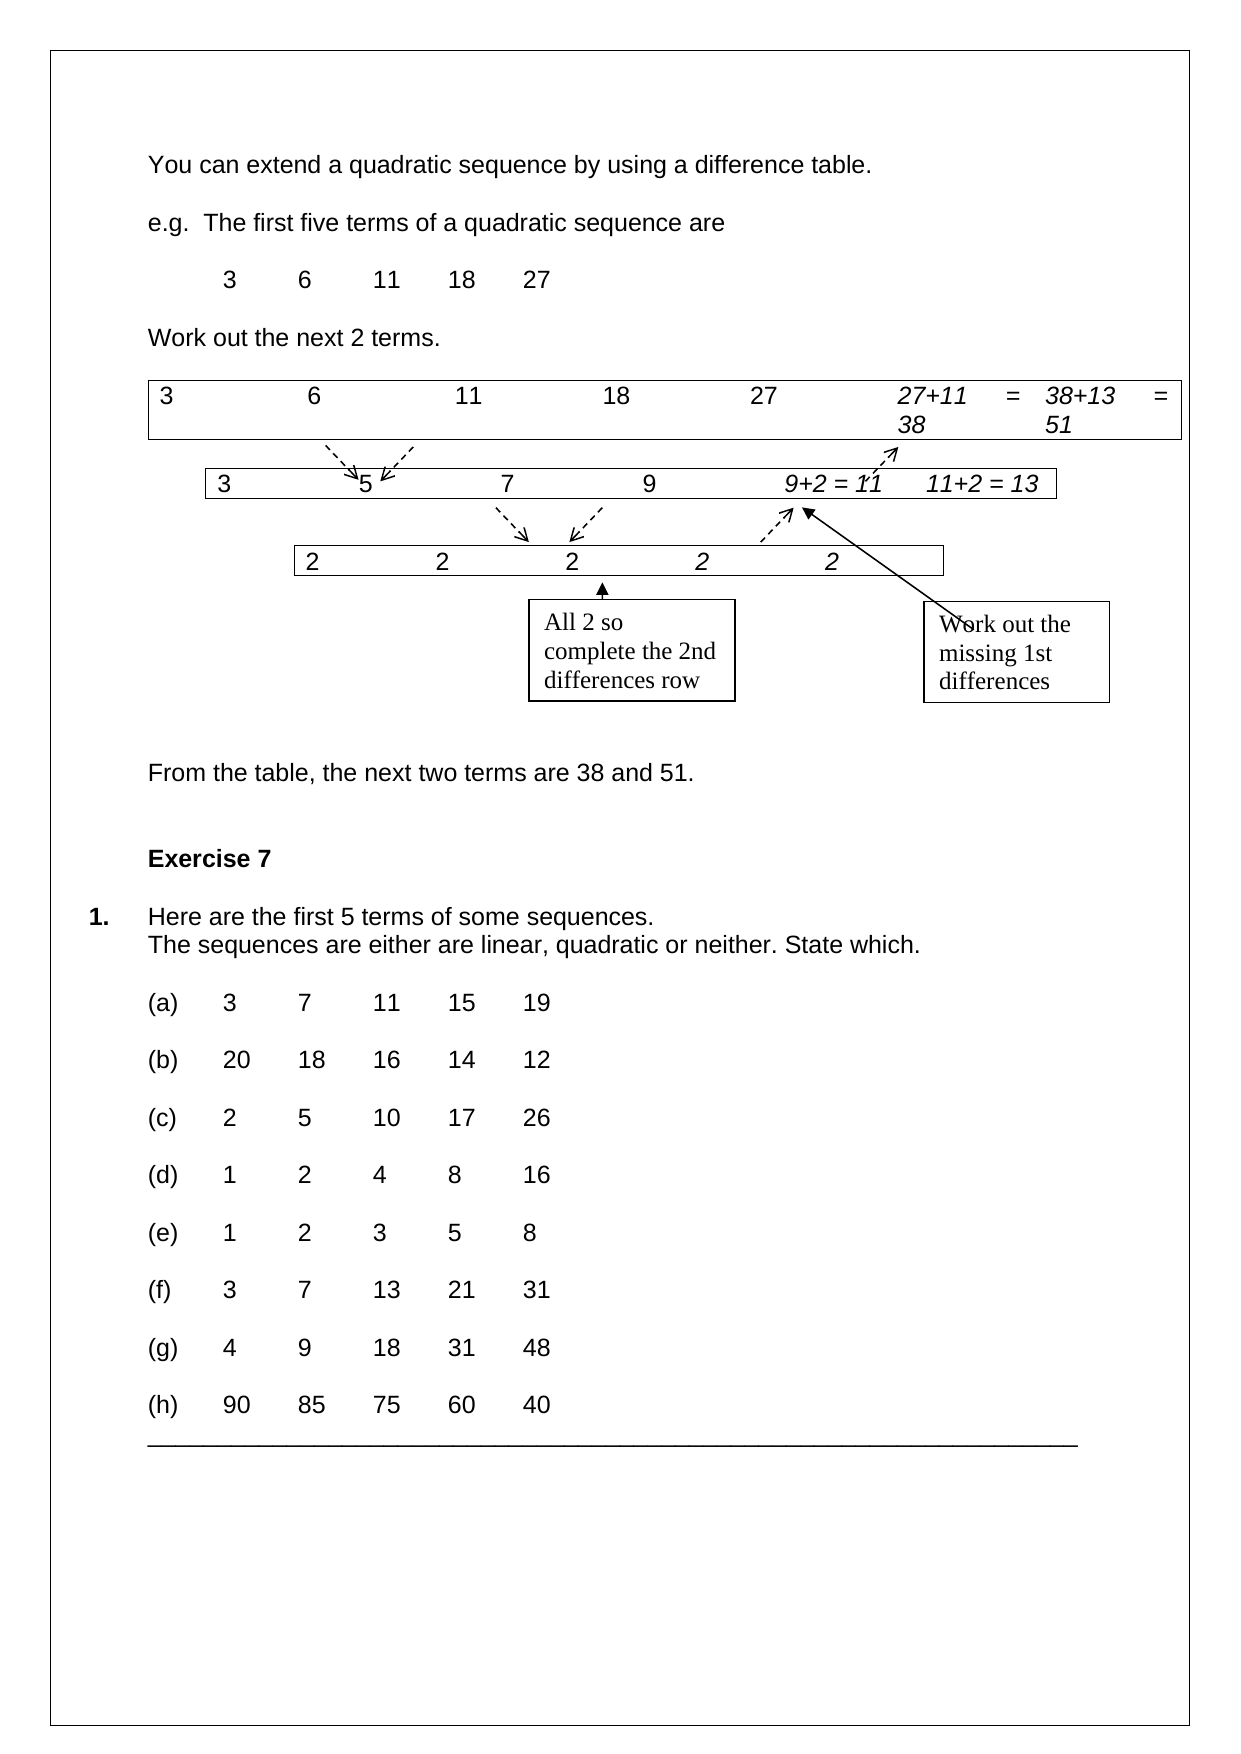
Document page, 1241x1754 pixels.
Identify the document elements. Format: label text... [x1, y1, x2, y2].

text (b) 20 18 16 14 12 [148, 1045, 1090, 1074]
table_header 11+2 = 13 [915, 469, 1056, 498]
table_header 3 [149, 381, 296, 438]
table_header 27 [739, 381, 886, 438]
table_header 9+2 = 11 [773, 469, 914, 498]
text From the table, the next two terms are 38 and 51. [148, 758, 1090, 787]
text (g) 4 9 18 31 48 [148, 1333, 1090, 1362]
table_header 2 [554, 546, 684, 575]
table_header 2 [684, 546, 814, 575]
text (h) 90 85 75 60 40 [148, 1390, 1090, 1419]
table_header 27+11 = 38 [886, 381, 1034, 438]
table_header 2 [814, 546, 943, 575]
text (e) 1 2 3 5 8 [148, 1218, 1090, 1247]
text (a) 3 7 11 15 19 [148, 988, 1090, 1017]
table_header 6 [296, 381, 443, 438]
text ___________________________________________________________________ [148, 1419, 1090, 1448]
text 1. Here are the first 5 terms of some sequences. [88, 902, 1090, 930]
table_header 38+13 = 51 [1034, 381, 1181, 438]
text You can extend a quadratic sequence by using a difference table. [148, 150, 1090, 179]
table_header 2 [424, 546, 554, 575]
table_header 5 [348, 469, 489, 498]
table_header 7 [489, 469, 631, 498]
table_header 11 [443, 381, 591, 438]
table_header 9 [631, 469, 773, 498]
table_header 3 [206, 469, 347, 498]
text Work out the next 2 terms. [148, 322, 1090, 351]
text The sequences are either are linear, quadratic or neither. State which. [148, 930, 1090, 959]
table_header 18 [591, 381, 738, 438]
text 3 6 11 18 27 [148, 265, 1090, 294]
text (c) 2 5 10 17 26 [148, 1103, 1090, 1132]
text (f) 3 7 13 21 31 [148, 1275, 1090, 1304]
text e.g. The first five terms of a quadratic sequence are [148, 207, 1090, 236]
table_header 2 [295, 546, 424, 575]
subtitle Exercise 7 [148, 844, 1090, 873]
text (d) 1 2 4 8 16 [148, 1160, 1090, 1189]
